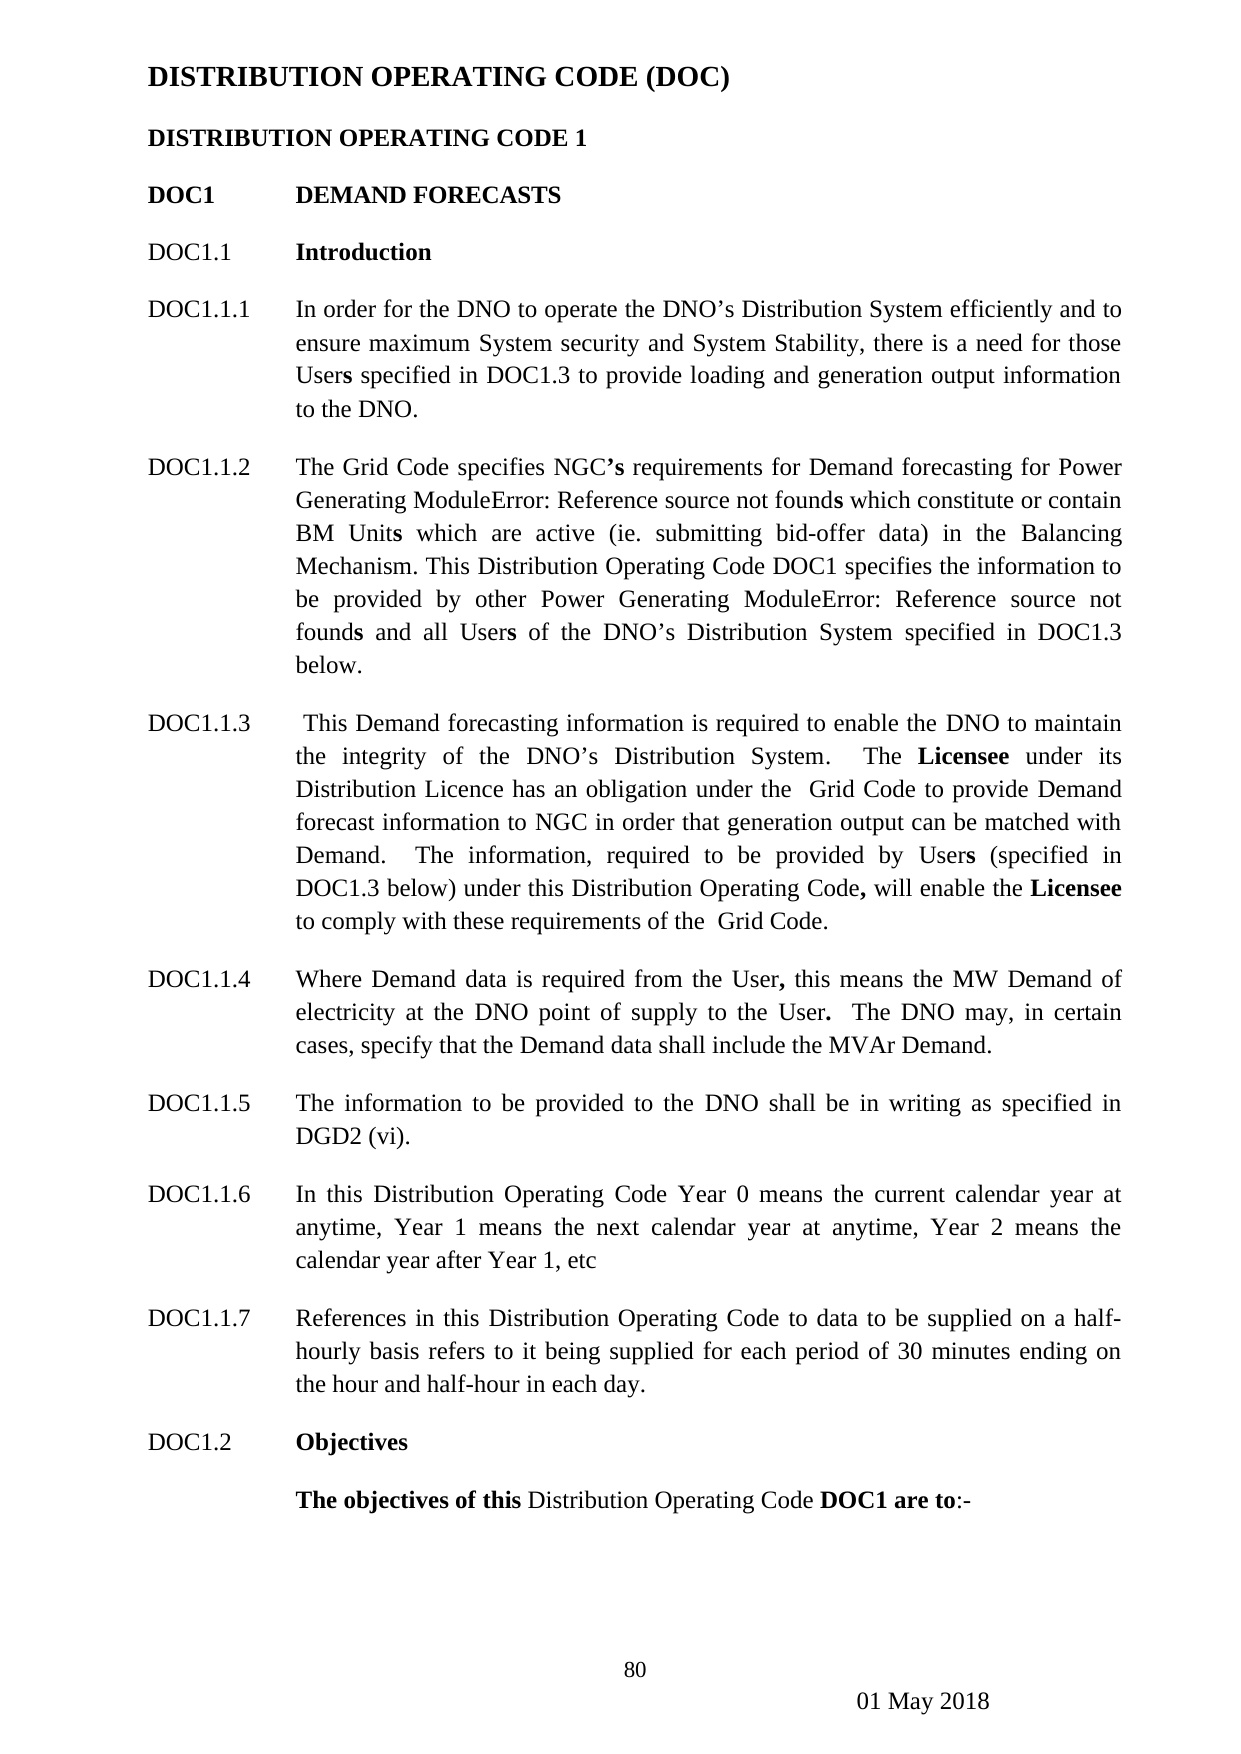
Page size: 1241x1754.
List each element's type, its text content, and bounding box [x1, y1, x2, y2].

text 1.1.3 This Demand forecasting information is required to enable the DNO to maintain the integrity of the DNO’s Distribution System. The Licensee under its Distribution Licence has an obligation under the Grid Code to provide Demand forecast information to NGC in order that generation output can be matched with Demand. The information, required to be provided by Users (specified in 1.3 below) under this Distribution Operating Code, will enable the Licensee to comply with these requirements of the Grid Code. [148, 708, 1122, 935]
text 1.1.6 In this Distribution Operating Code Year 0 means the current calendar year at anytime, Year 1 means the next calendar year at anytime, Year 2 means the calendar year after Year 1, etc [148, 1179, 1122, 1274]
subtitle 1 Demand FORECASTS [148, 181, 1122, 209]
text The objectives of this Distribution Operating Code 1 are to:- [295, 1485, 1122, 1514]
text DISTRIBUTION OPERATING CODE 1 [148, 123, 1122, 151]
text 1.1.1 In order for the DNO to operate the DNO’s Distribution System efficiently and to ensure maximum System security and System Stability, there is a need for those Users specified in 1.3 to provide loading and generation output information to the DNO. [148, 294, 1122, 422]
text 1.1.2 The Grid Code specifies NGC’s requirements for Demand forecasting for Power Generating Modules which constitute or contain BM Units which are active (ie. submitting bid-offer data) in the Balancing Mechanism. This Distribution Operating Code 1 specifies the information to be provided by other Power Generating Modules and all Users of the DNO’s Distribution System specified in 1.3 below. [148, 452, 1122, 678]
text 1.1.5 The information to be provided to the DNO shall be in writing as specified in DGD2 (vi). [148, 1088, 1122, 1150]
text 1.1.7 References in this Distribution Operating Code to data to be supplied on a half-hourly basis refers to it being supplied for each period of 30 minutes ending on the hour and half-hour in each day. [148, 1303, 1122, 1398]
text 1.2 Objectives [148, 1427, 1122, 1456]
text 1.1.4 Where Demand data is required from the User, this means the MW Demand of electricity at the DNO point of supply to the User. The DNO may, in certain cases, specify that the Demand data shall include the MVAr Demand. [148, 964, 1122, 1059]
text 1.1 Introduction [148, 237, 1122, 265]
